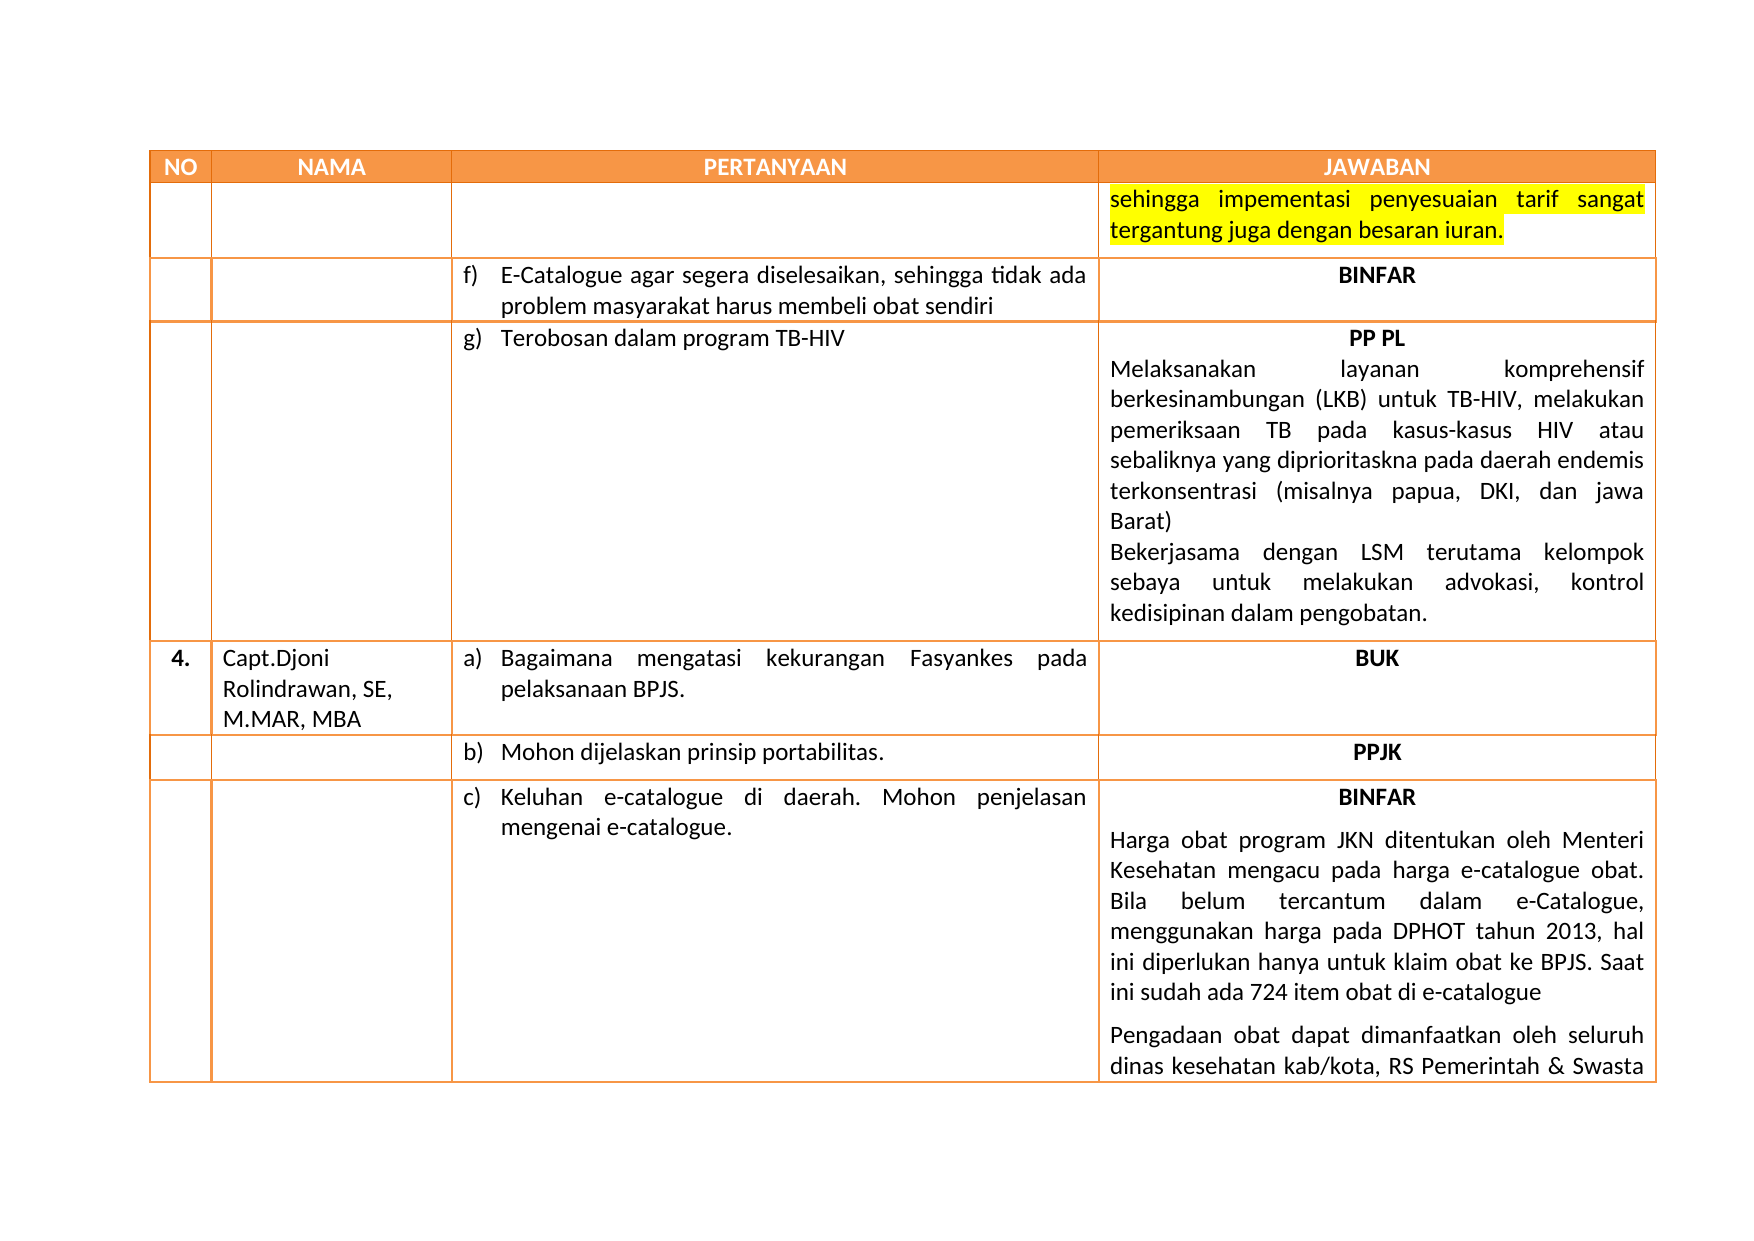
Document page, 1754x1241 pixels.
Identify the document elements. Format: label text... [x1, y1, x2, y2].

table_cell [151, 736, 211, 779]
table_cell [151, 781, 210, 1081]
table_cell [213, 259, 451, 320]
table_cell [1100, 781, 1655, 1081]
table_header PERTANYAAN [452, 151, 1098, 182]
table_cell Capt.Djoni Rolindrawan, SE, M.MAR, MBA [213, 642, 451, 734]
table_cell [212, 736, 451, 779]
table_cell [453, 781, 1098, 1081]
table_cell [212, 183, 451, 257]
table_cell [212, 323, 451, 640]
table_header JAWABAN [1099, 151, 1655, 182]
table_cell Bagaimana mengatasi kekurangan Fasyankes pada pelaksanaan BPJS. [453, 642, 1098, 734]
table_header NAMA [212, 151, 451, 182]
table_cell Mohon dijelaskan prinsip portabilitas. [452, 736, 1098, 779]
table_cell [151, 183, 211, 257]
table_cell Terobosan dalam program TB-HIV [452, 323, 1098, 640]
table_cell E-Catalogue agar segera diselesaikan, sehingga tidak ada problem masyarakat harus membeli obat sendiri [453, 259, 1098, 320]
table_cell [213, 781, 451, 1081]
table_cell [452, 183, 1098, 257]
table_cell PP PL Melaksanakan layanan komprehensif berkesinambungan (LKB) untuk TB-HIV, melakukan pemeriksaan TB pada kasus-kasus HIV atau sebaliknya yang diprioritaskna pada daerah endemis terkonsentrasi (misalnya papua, DKI, dan jawa Barat) Bekerjasama dengan LSM terutama kelompok sebaya untuk melakukan advokasi, kontrol kedisipinan dalam pengobatan. [1099, 323, 1655, 640]
table_cell [151, 259, 210, 320]
table_header NO [151, 151, 211, 182]
table_cell PPJK [1099, 736, 1655, 779]
table_cell BINFAR [1100, 259, 1655, 320]
table_cell BUK [1100, 642, 1655, 734]
table_cell 4. [151, 642, 210, 734]
table_cell [151, 323, 211, 640]
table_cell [1099, 183, 1655, 257]
